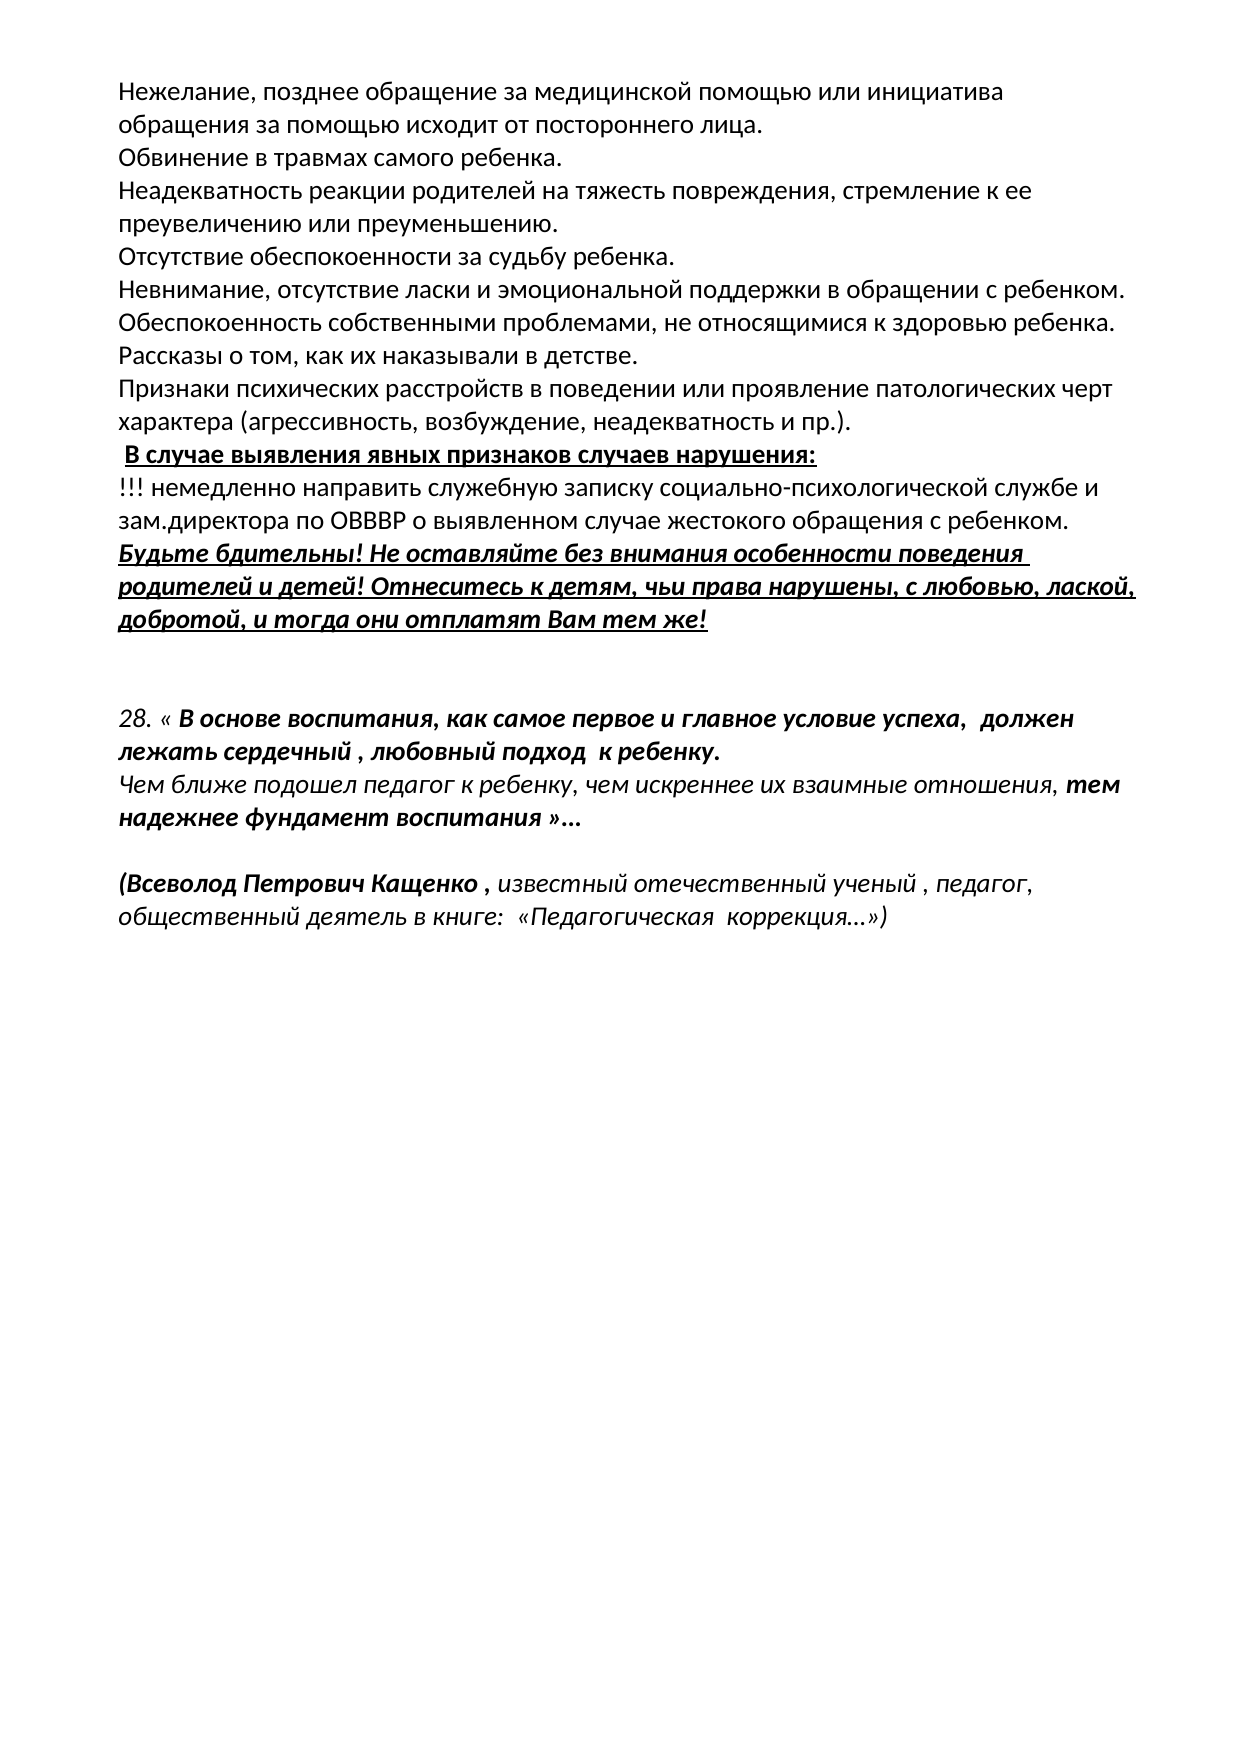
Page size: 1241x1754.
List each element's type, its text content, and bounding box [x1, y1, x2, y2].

text Неадекватность реакции родителей на тяжесть повреждения, стремление к ее преувеличению или преуменьшению. [118, 173, 1137, 239]
text Обеспокоенность собственными проблемами, не относящимися к здоровью ребенка. [118, 305, 1137, 338]
text 28. « В основе воспитания, как самое первое и главное условие успеха, должен лежать сердечный , любовный подход к ребенку. [118, 701, 1137, 767]
text Обвинение в травмах самого ребенка. [118, 140, 1137, 173]
text Рассказы о том, как их наказывали в детстве. [118, 338, 1137, 371]
text (Всеволод Петрович Кащенко , известный отечественный ученый , педагог, общественный деятель в книге: «Педагогическая коррекция…») [118, 866, 1137, 932]
text Будьте бдительны! Не оставляйте без внимания особенности поведения родителей и детей! Отнеситесь к детям, чьи права нарушены, с любовью, лаской, добротой, и тогда они отплатят Вам тем же! [118, 536, 1137, 635]
text !!! немедленно направить служебную записку социально-психологической службе и зам.директора по ОВВВР о выявленном случае жестокого обращения с ребенком. [118, 470, 1137, 536]
text Нежелание, позднее обращение за медицинской помощью или инициатива обращения за помощью исходит от постороннего лица. [118, 74, 1137, 140]
text Признаки психических расстройств в поведении или проявление патологических черт характера (агрессивность, возбуждение, неадекватность и пр.). [118, 371, 1137, 437]
text Невнимание, отсутствие ласки и эмоциональной поддержки в обращении с ребенком. [118, 272, 1137, 305]
text В случае выявления явных признаков случаев нарушения: [118, 437, 1137, 470]
text Отсутствие обеспокоенности за судьбу ребенка. [118, 239, 1137, 272]
text Чем ближе подошел педагог к ребенку, чем искреннее их взаимные отношения, тем надежнее фундамент воспитания »… [118, 767, 1137, 833]
